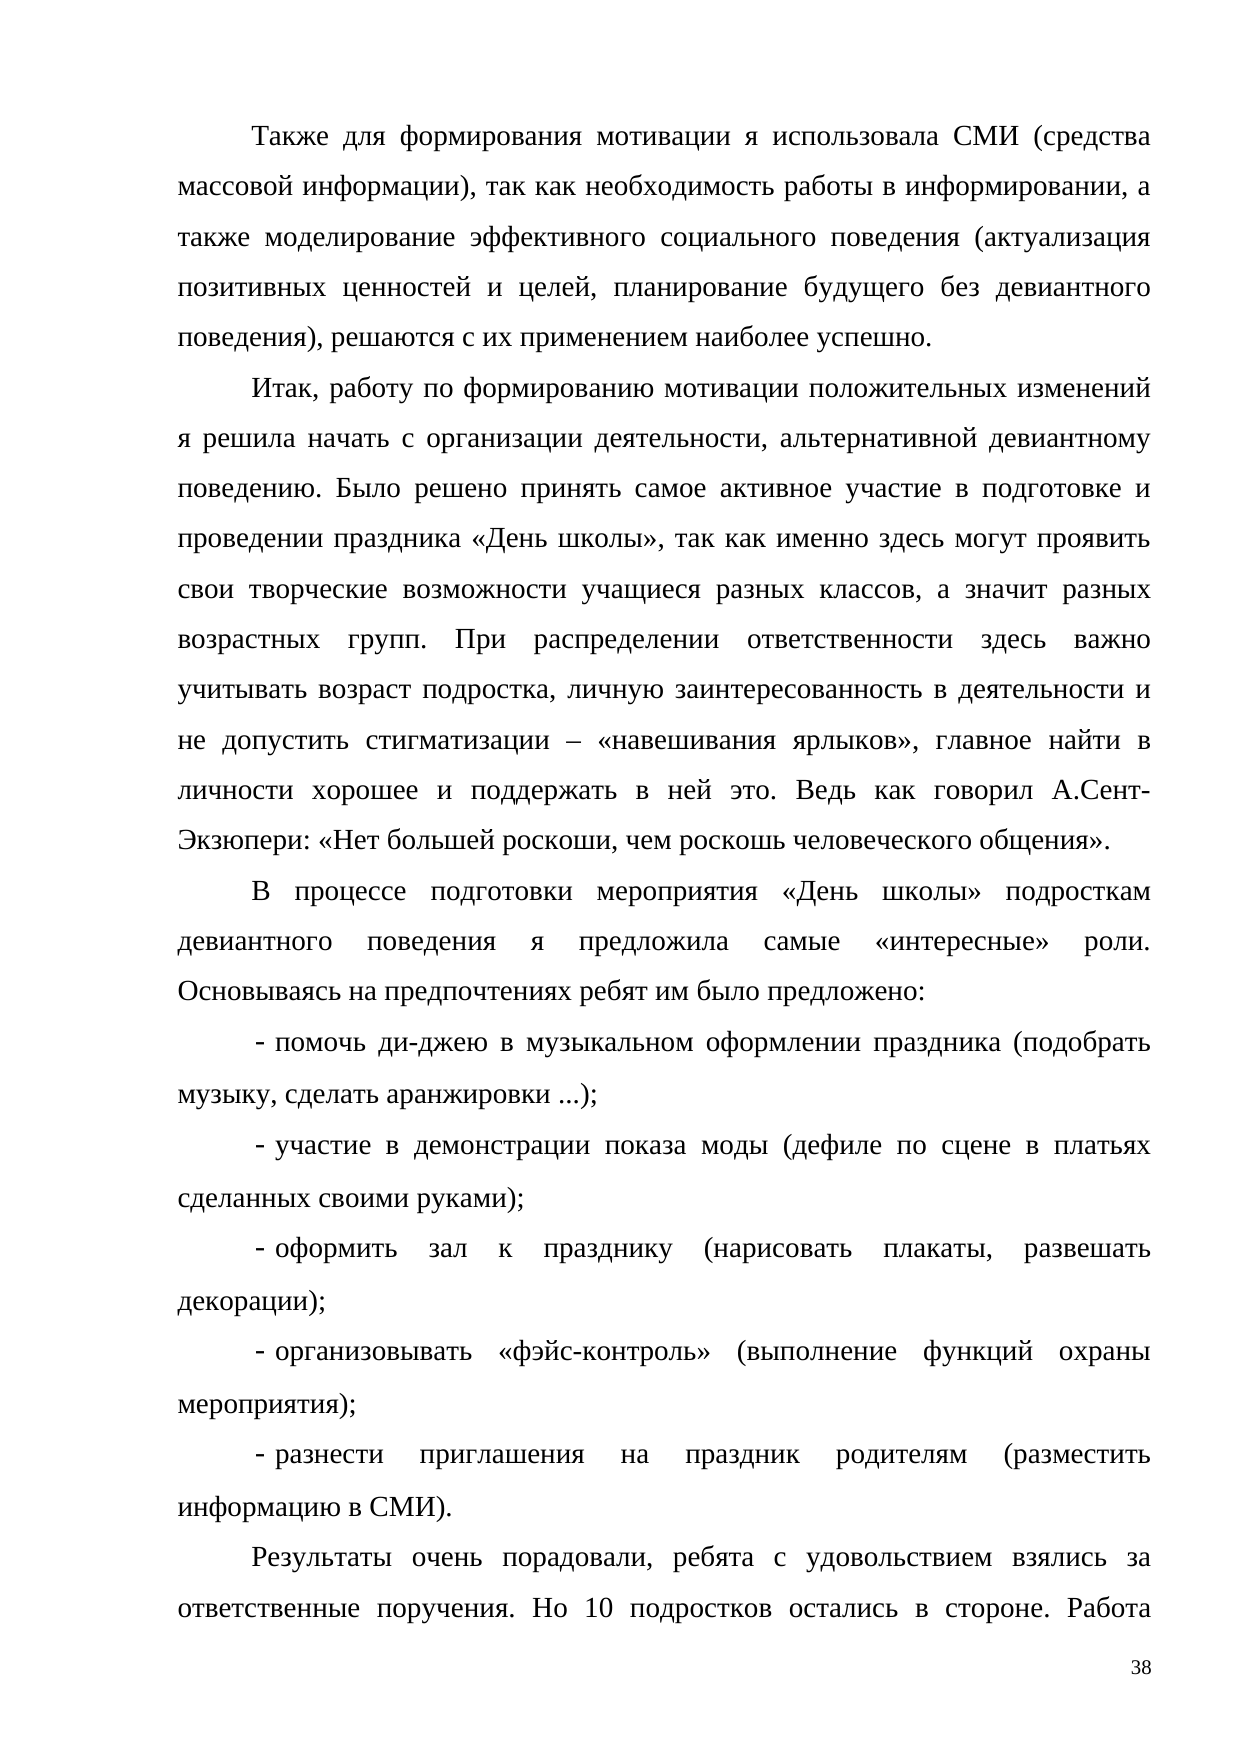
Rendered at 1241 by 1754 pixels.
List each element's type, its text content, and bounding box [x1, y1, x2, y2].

text Также для формирования мотивации я использовала СМИ (средства массовой информации), так как необходимость работы в информировании, а также моделирование эффективного социального поведения (актуализация позитивных ценностей и целей, планирование будущего без девиантного поведения), решаются с их применением наиболее успешно. [177, 118, 1152, 353]
list участие в демонстрации показа моды (дефиле по сцене в платьях сделанных своими руками); [177, 1127, 1152, 1213]
list оформить зал к празднику (нарисовать плакаты, развешать декорации); [177, 1230, 1152, 1316]
text Итак, работу по формированию мотивации положительных изменений я решила начать с организации деятельности, альтернативной девиантному поведению. Было решено принять самое активное участие в подготовке и проведении праздника «День школы», так как именно здесь могут проявить свои творческие возможности учащиеся разных классов, а значит разных возрастных групп. При распределении ответственности здесь важно учитывать возраст подростка, личную заинтересованность в деятельности и не допустить стигматизации – «навешивания ярлыков», главное найти в личности хорошее и поддержать в ней это. Ведь как говорил А.Сент-Экзюпери: «Нет большей роскоши, чем роскошь человеческого общения». [177, 370, 1152, 856]
list разнести приглашения на праздник родителям (разместить информацию в СМИ). [177, 1436, 1152, 1523]
list организовывать «фэйс-контроль» (выполнение функций охраны мероприятия); [177, 1333, 1152, 1419]
list помочь ди-джею в музыкальном оформлении праздника (подобрать музыку, сделать аранжировки ...); [177, 1024, 1152, 1110]
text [177, 1539, 1152, 1623]
text В процессе подготовки мероприятия «День школы» подросткам девиантного поведения я предложила самые «интересные» роли. Основываясь на предпочтениях ребят им было предложено: [177, 873, 1152, 1007]
